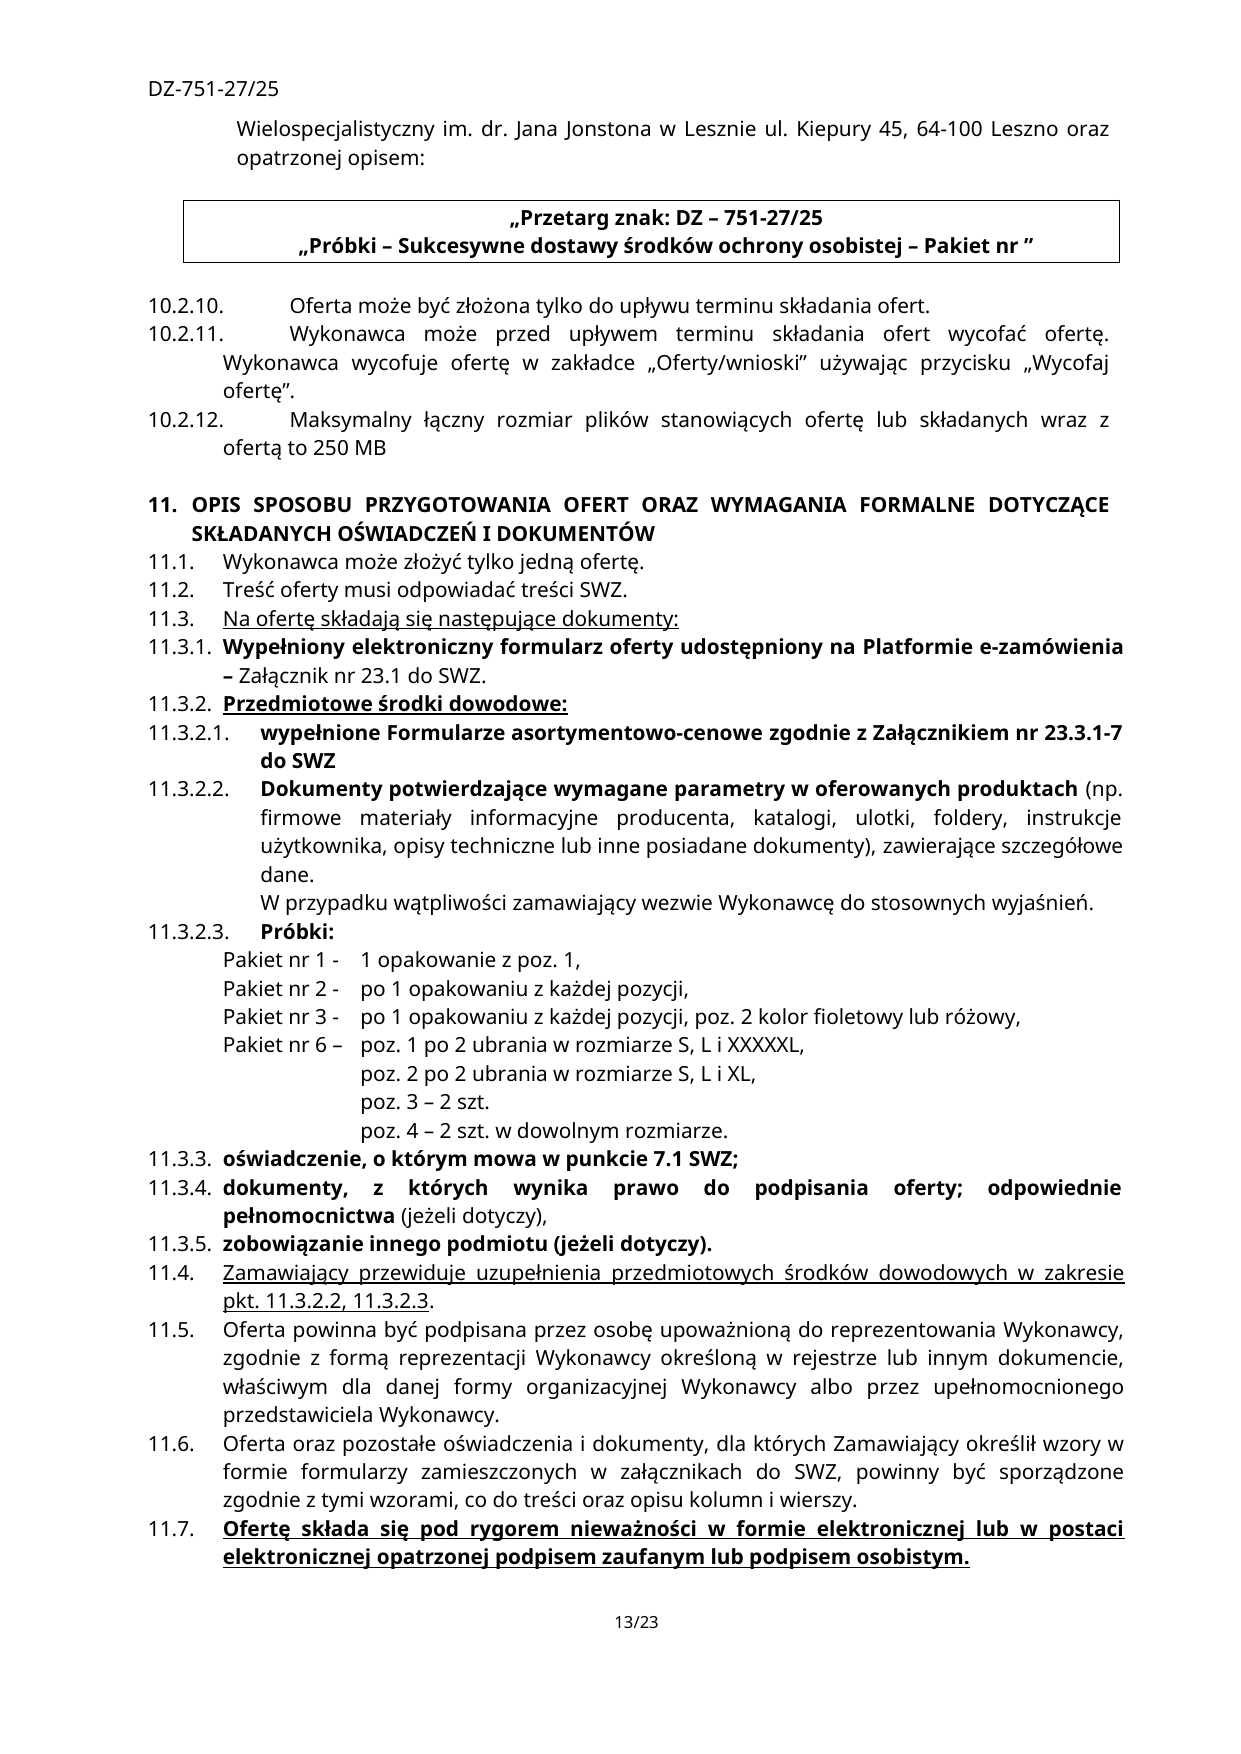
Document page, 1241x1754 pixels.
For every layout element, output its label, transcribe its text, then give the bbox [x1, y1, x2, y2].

list Oferta powinna być podpisana przez osobę upoważnioną do reprezentowania Wykonawcy, zgodnie z formą reprezentacji Wykonawcy określoną w rejestrze lub innym dokumencie, właściwym dla danej formy organizacyjnej Wykonawcy albo przez upełnomocnionego przedstawiciela Wykonawcy. [148, 1315, 1125, 1429]
text Pakiet nr 6 – poz. 1 po 2 ubrania w rozmiarze S, L i XXXXXL, [223, 1031, 1110, 1059]
text W przypadku wątpliwości zamawiający wezwie Wykonawcę do stosownych wyjaśnień. [260, 888, 1123, 917]
list OPIS SPOSOBU PRZYGOTOWANIA OFERT ORAZ WYMAGANIA FORMALNE DOTYCZĄCE SKŁADANYCH OŚWIADCZEŃ I DOKUMENTÓW [148, 490, 1110, 547]
list oświadczenie, o którym mowa w punkcie 7.1 SWZ; [148, 1144, 1123, 1173]
list Wykonawca może przed upływem terminu składania ofert wycofać ofertę. Wykonawca wycofuje ofertę w zakładce „Oferty/wnioski” używając przycisku „Wycofaj ofertę”. [148, 319, 1110, 405]
text poz. 4 – 2 szt. w dowolnym rozmiarze. [293, 1116, 1110, 1144]
text „Próbki – Sukcesywne dostawy środków ochrony osobistej – Pakiet nr ” [184, 228, 1119, 262]
text poz. 3 – 2 szt. [293, 1087, 1110, 1116]
list Maksymalny łączny rozmiar plików stanowiących ofertę lub składanych wraz z ofertą to 250 MB [148, 405, 1110, 462]
list Próbki: [148, 917, 1123, 945]
list zobowiązanie innego podmiotu (jeżeli dotyczy). [148, 1229, 1123, 1258]
list Zamawiający przewiduje uzupełnienia przedmiotowych środków dowodowych w zakresie pkt. 11.3.2.2, 11.3.2.3. [148, 1258, 1125, 1315]
text Pakiet nr 2 - po 1 opakowaniu z każdej pozycji, [223, 974, 1110, 1002]
list Wykonawca może złożyć tylko jedną ofertę. [148, 547, 1125, 576]
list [162, 114, 1110, 171]
list Przedmiotowe środki dowodowe: [148, 689, 1125, 718]
text Pakiet nr 3 - po 1 opakowaniu z każdej pozycji, poz. 2 kolor fioletowy lub różowy, [223, 1002, 1110, 1031]
list Wypełniony elektroniczny formularz oferty udostępniony na Platformie e-zamówienia – Załącznik nr 23.1 do SWZ. [148, 632, 1125, 689]
list Oferta może być złożona tylko do upływu terminu składania ofert. [148, 291, 1110, 319]
list Treść oferty musi odpowiadać treści SWZ. [148, 576, 1125, 604]
list Ofertę składa się pod rygorem nieważności w formie elektronicznej lub w postaci elektronicznej opatrzonej podpisem zaufanym lub podpisem osobistym. [148, 1514, 1125, 1571]
list Oferta oraz pozostałe oświadczenia i dokumenty, dla których Zamawiający określił wzory w formie formularzy zamieszczonych w załącznikach do SWZ, powinny być sporządzone zgodnie z tymi wzorami, co do treści oraz opisu kolumn i wierszy. [148, 1429, 1125, 1514]
list dokumenty, z których wynika prawo do podpisania oferty; odpowiednie pełnomocnictwa (jeżeli dotyczy), [148, 1173, 1123, 1229]
list Dokumenty potwierdzające wymagane parametry w oferowanych produktach (np. firmowe materiały informacyjne producenta, katalogi, ulotki, foldery, instrukcje użytkownika, opisy techniczne lub inne posiadane dokumenty), zawierające szczegółowe dane. [148, 774, 1123, 888]
list Na ofertę składają się następujące dokumenty: [148, 604, 1125, 632]
text Pakiet nr 1 - 1 opakowanie z poz. 1, [223, 945, 1110, 974]
list wypełnione Formularze asortymentowo-cenowe zgodnie z Załącznikiem nr 23.3.1-7 do SWZ [148, 718, 1123, 774]
text „Przetarg znak: DZ – 751-27/25 [184, 201, 1119, 228]
text poz. 2 po 2 ubrania w rozmiarze S, L i XL, [293, 1059, 1110, 1087]
